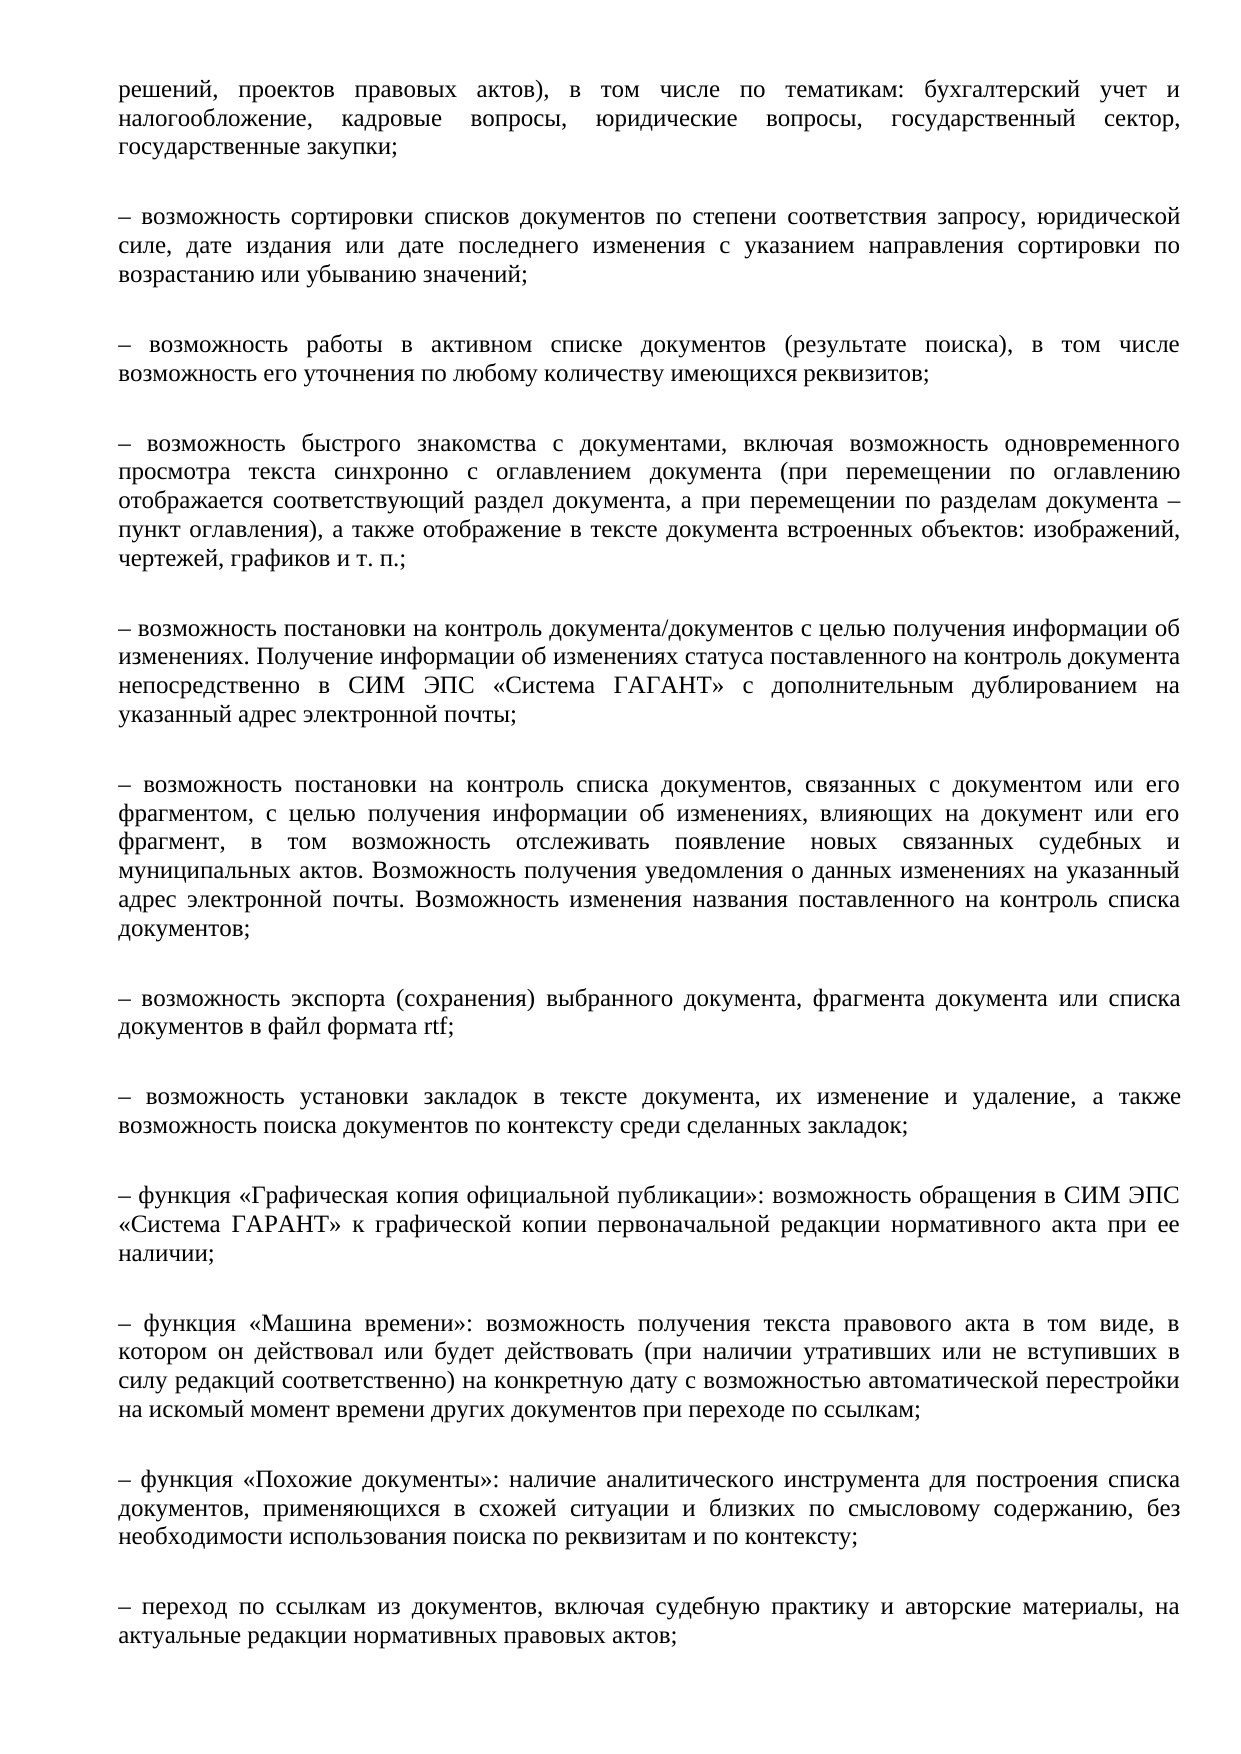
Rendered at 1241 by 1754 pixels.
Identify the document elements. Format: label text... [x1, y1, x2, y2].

text – переход по ссылкам из документов, включая судебную практику и авторские материалы, на актуальные редакции нормативных правовых актов; [118, 1591, 1181, 1649]
text – возможность работы в активном списке документов (результате поиска), в том числе возможность его уточнения по любому количеству имеющихся реквизитов; [118, 329, 1181, 386]
text – возможность постановки на контроль документа/документов с целью получения информации об изменениях. Получение информации об изменениях статуса поставленного на контроль документа непосредственно в СИМ ЭПС «Система ГАГАНТ» с дополнительным дублированием на указанный адрес электронной почты; [118, 613, 1181, 728]
text – функция «Графическая копия официальной публикации»: возможность обращения в СИМ ЭПС «Система ГАРАНТ» к графической копии первоначальной редакции нормативного акта при ее наличии; [118, 1180, 1181, 1266]
text – возможность быстрого знакомства с документами, включая возможность одновременного просмотра текста синхронно с оглавлением документа (при перемещении по оглавлению отображается соответствующий раздел документа, а при перемещении по разделам документа – пункт оглавления), а также отображение в тексте документа встроенных объектов: изображений, чертежей, графиков и т. п.; [118, 428, 1181, 571]
text – возможность установки закладок в тексте документа, их изменение и удаление, а также возможность поиска документов по контексту среди сделанных закладок; [118, 1081, 1181, 1139]
text – возможность экспорта (сохранения) выбранного документа, фрагмента документа или списка документов в файл формата rtf; [118, 983, 1181, 1040]
text – функция «Похожие документы»: наличие аналитического инструмента для построения списка документов, применяющихся в схожей ситуации и близких по смысловому содержанию, без необходимости использования поиска по реквизитам и по контексту; [118, 1464, 1181, 1550]
text – возможность сортировки списков документов по степени соответствия запросу, юридической силе, дате издания или дате последнего изменения с указанием направления сортировки по возрастанию или убыванию значений; [118, 201, 1181, 288]
text – возможность постановки на контроль списка документов, связанных с документом или его фрагментом, с целью получения информации об изменениях, влияющих на документ или его фрагмент, в том возможность отслеживать появление новых связанных судебных и муниципальных актов. Возможность получения уведомления о данных изменениях на указанный адрес электронной почты. Возможность изменения названия поставленного на контроль списка документов; [118, 769, 1181, 941]
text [118, 74, 1181, 160]
text – функция «Машина времени»: возможность получения текста правового акта в том виде, в котором он действовал или будет действовать (при наличии утративших или не вступивших в силу редакций соответственно) на конкретную дату с возможностью автоматической перестройки на искомый момент времени других документов при переходе по ссылкам; [118, 1308, 1181, 1423]
